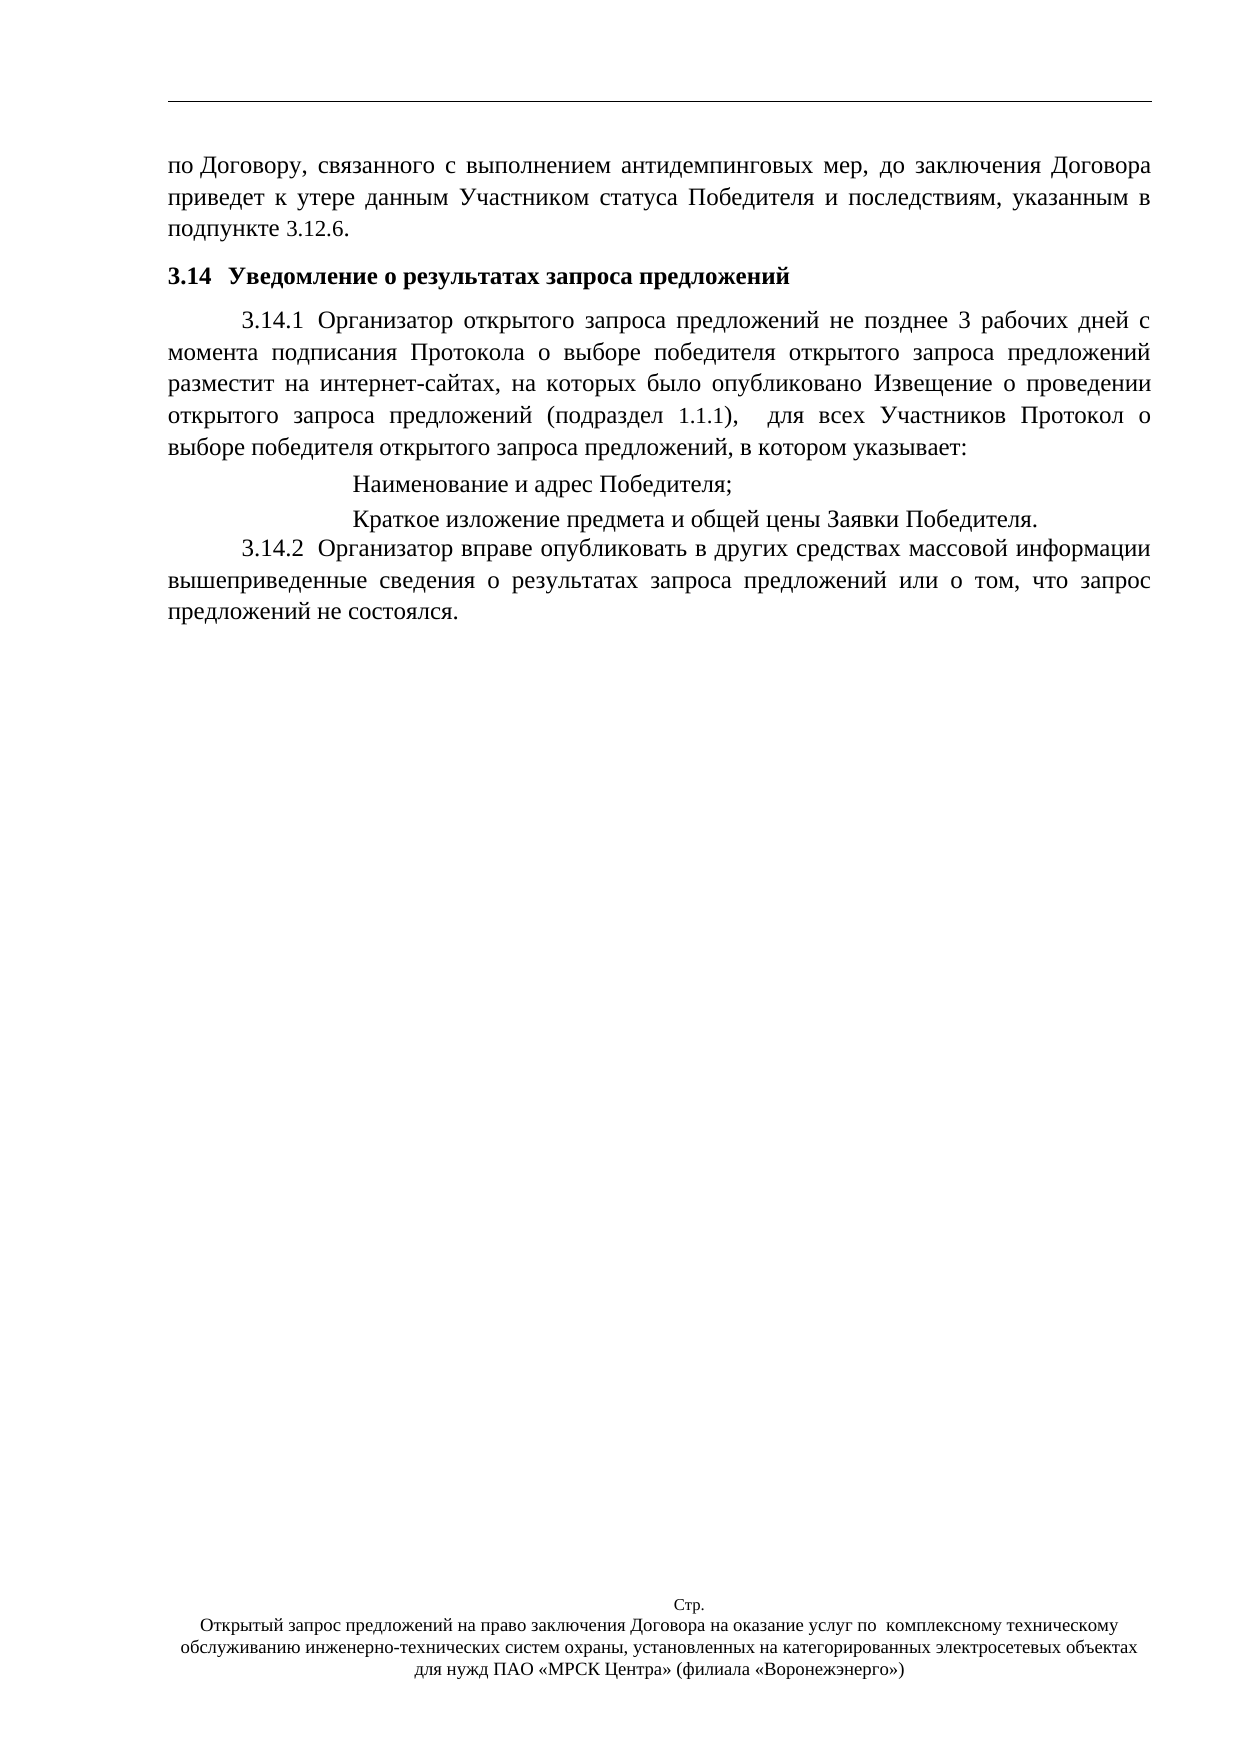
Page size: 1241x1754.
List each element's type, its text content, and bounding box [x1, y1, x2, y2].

text 3.14.1 Организатор открытого запроса предложений не позднее 3 рабочих дней с момента подписания Протокола о выборе победителя открытого запроса предложений разместит на интернет-сайтах, на которых было опубликовано Извещение о проведении открытого запроса предложений (подраздел 1.1.1), для всех Участников Протокол о выборе победителя открытого запроса предложений, в котором указывает: [168, 305, 1152, 460]
list Наименование и адрес Победителя; [352, 469, 1166, 498]
subtitle Уведомление о результатах запроса предложений [168, 261, 1152, 290]
text 3.14.2 Организатор вправе опубликовать в других средствах массовой информации вышеприведенные сведения о результатах запроса предложений или о том, что запрос предложений не состоялся. [168, 533, 1152, 625]
list Краткое изложение предмета и общей цены Заявки Победителя. [352, 504, 1166, 533]
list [168, 150, 1152, 242]
